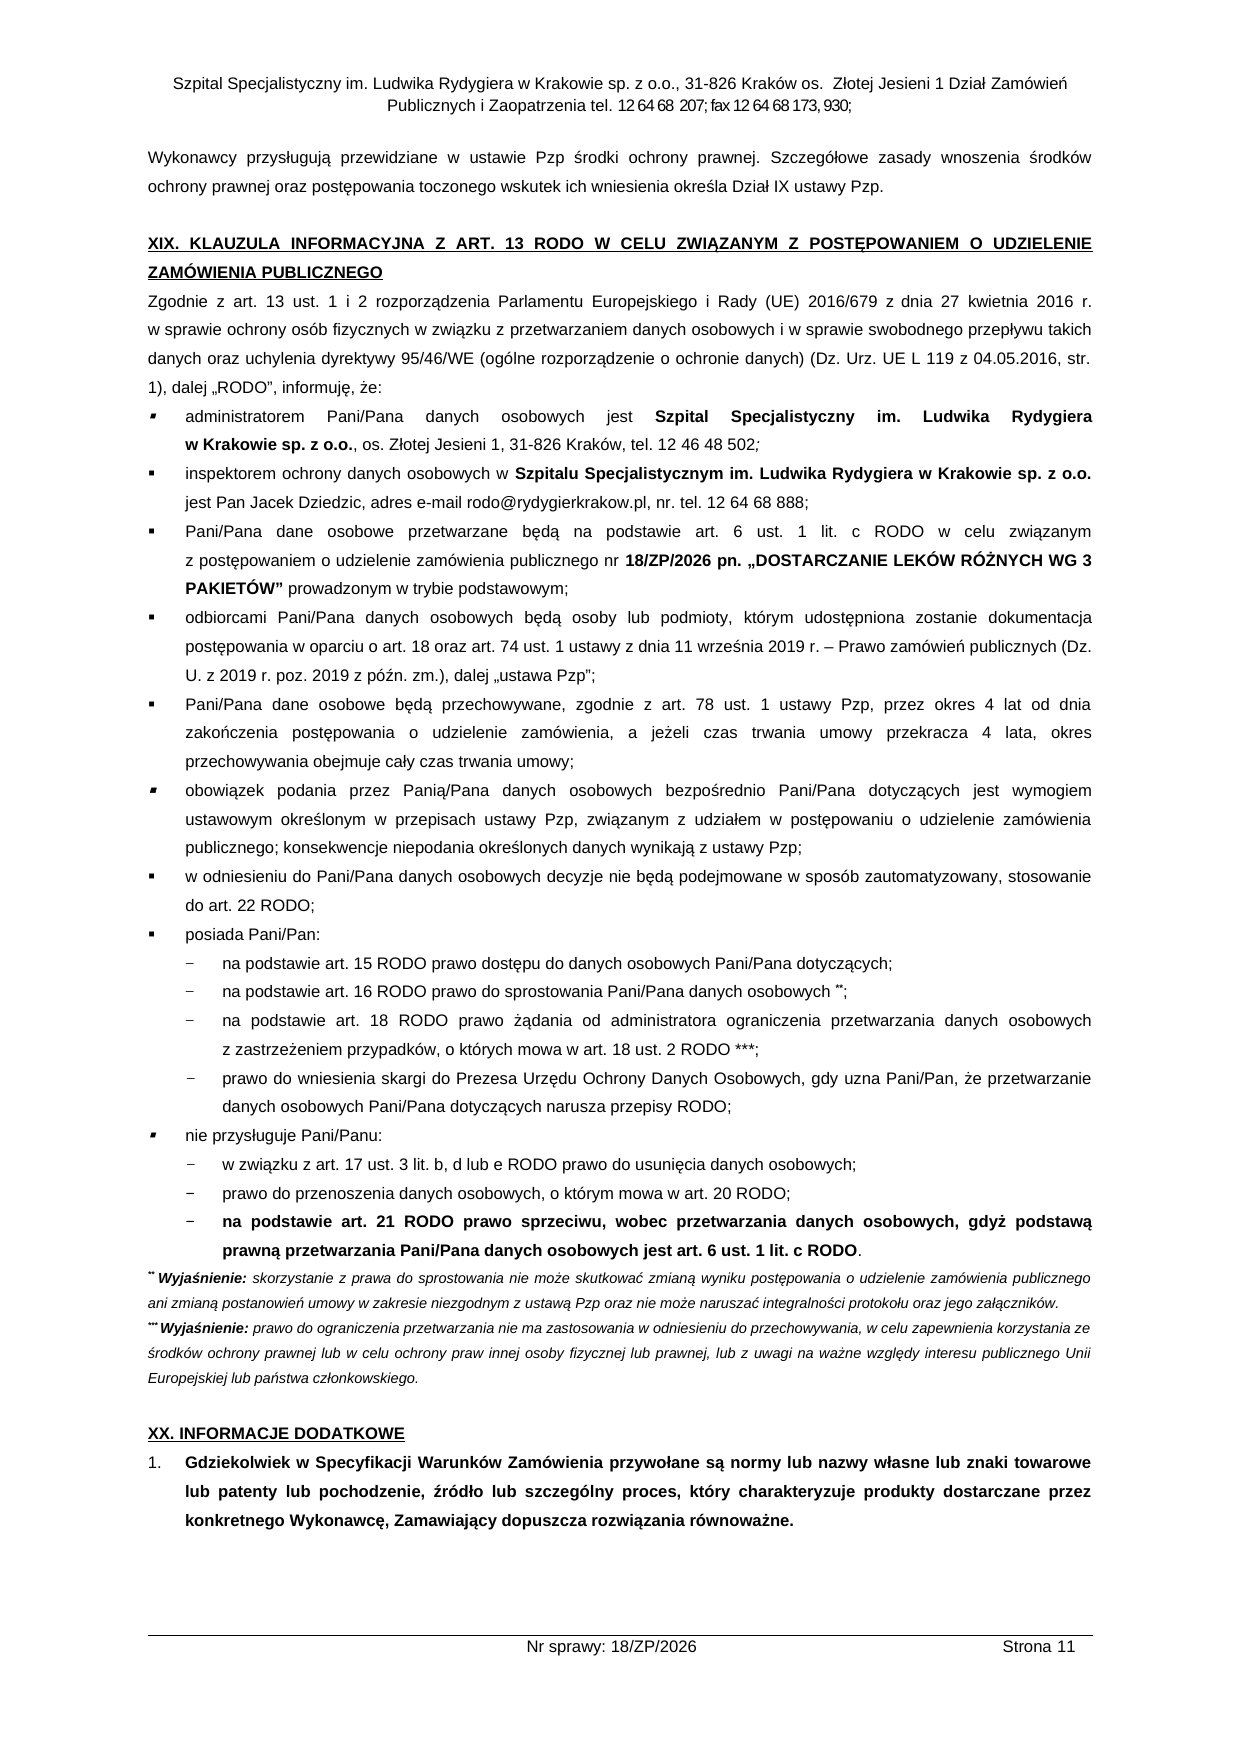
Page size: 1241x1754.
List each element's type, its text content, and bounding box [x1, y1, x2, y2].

list odbiorcami Pani/Pana danych osobowych będą osoby lub podmioty, którym udostępniona zostanie dokumentacja postępowania w oparciu o art. 18 oraz art. 74 ust. 1 ustawy z dnia 11 września 2019 r. – Prawo zamówień publicznych (Dz. U. z 2019 r. poz. 2019 z późn. zm.), dalej „ustawa Pzp”; [148, 608, 1093, 685]
list w związku z art. 17 ust. 3 lit. b, d lub e RODO prawo do usunięcia danych osobowych; [185, 1155, 1093, 1174]
list prawo do przenoszenia danych osobowych, o którym mowa w art. 20 RODO; [185, 1183, 1093, 1203]
list na podstawie art. 18 RODO prawo żądania od administratora ograniczenia przetwarzania danych osobowych z zastrzeżeniem przypadków, o których mowa w art. 18 ust. 2 RODO ***; [185, 1011, 1093, 1059]
text ** Wyjaśnienie: skorzystanie z prawa do sprostowania nie może skutkować zmianą wyniku postępowania o udzielenie zamówienia publicznego ani zmianą postanowień umowy w zakresie niezgodnym z ustawą Pzp oraz nie może naruszać integralności protokołu oraz jego załączników. [148, 1270, 1093, 1312]
list w odniesieniu do Pani/Pana danych osobowych decyzje nie będą podejmowane w sposób zautomatyzowany, stosowanie do art. 22 RODO; [148, 867, 1093, 915]
text XIX. KLAUZULA INFORMACYJNA Z ART. 13 RODO W CELU ZWIĄZANYM Z POSTĘPOWANIEM O UDZIELENIE ZAMÓWIENIA PUBLICZNEGO [148, 234, 1093, 251]
list na podstawie art. 15 RODO prawo dostępu do danych osobowych Pani/Pana dotyczących; [185, 953, 1093, 973]
list Gdziekolwiek w Specyfikacji Warunków Zamówienia przywołane są normy lub nazwy własne lub znaki towarowe lub patenty lub pochodzenie, źródło lub szczególny proces, który charakteryzuje produkty dostarczane przez konkretnego Wykonawcę, Zamawiający dopuszcza rozwiązania równoważne. [148, 1453, 1093, 1529]
list na podstawie art. 21 RODO prawo sprzeciwu, wobec przetwarzania danych osobowych, gdyż podstawą prawną przetwarzania Pani/Pana danych osobowych jest art. 6 ust. 1 lit. c RODO. [185, 1212, 1093, 1260]
list posiada Pani/Pan: [148, 924, 1093, 944]
list nie przysługuje Pani/Panu: [148, 1126, 1093, 1145]
text XX. INFORMACJE DODATKOWE [148, 1424, 1093, 1443]
list na podstawie art. 16 RODO prawo do sprostowania Pani/Pana danych osobowych **; [185, 982, 1093, 1001]
list administratorem Pani/Pana danych osobowych jest Szpital Specjalistyczny im. Ludwika Rydygiera w Krakowie sp. z o.o., os. Złotej Jesieni 1, 31-826 Kraków, tel. 12 46 48 502; [148, 406, 1093, 454]
list Pani/Pana dane osobowe będą przechowywane, zgodnie z art. 78 ust. 1 ustawy Pzp, przez okres 4 lat od dnia zakończenia postępowania o udzielenie zamówienia, a jeżeli czas trwania umowy przekracza 4 lata, okres przechowywania obejmuje cały czas trwania umowy; [148, 694, 1093, 771]
text XIX. KLAUZULA INFORMACYJNA Z ART. 13 RODO W CELU ZWIĄZANYM Z POSTĘPOWANIEM O UDZIELENIE ZAMÓWIENIA PUBLICZNEGO [148, 252, 1093, 282]
list inspektorem ochrony danych osobowych w Szpitalu Specjalistycznym im. Ludwika Rydygiera w Krakowie sp. z o.o. jest Pan Jacek Dziedzic, adres e-mail rodo@rydygierkrakow.pl, nr. tel. 12 64 68 888; [148, 464, 1093, 512]
list obowiązek podania przez Panią/Pana danych osobowych bezpośrednio Pani/Pana dotyczących jest wymogiem ustawowym określonym w przepisach ustawy Pzp, związanym z udziałem w postępowaniu o udzielenie zamówienia publicznego; konsekwencje niepodania określonych danych wynikają z ustawy Pzp; [148, 781, 1093, 857]
list prawo do wniesienia skargi do Prezesa Urzędu Ochrony Danych Osobowych, gdy uzna Pani/Pan, że przetwarzanie danych osobowych Pani/Pana dotyczących narusza przepisy RODO; [185, 1068, 1093, 1116]
text Wykonawcy przysługują przewidziane w ustawie Pzp środki ochrony prawnej. Szczegółowe zasady wnoszenia środków ochrony prawnej oraz postępowania toczonego wskutek ich wniesienia określa Dział IX ustawy Pzp. [148, 148, 1093, 196]
text Zgodnie z art. 13 ust. 1 i 2 rozporządzenia Parlamentu Europejskiego i Rady (UE) 2016/679 z dnia 27 kwietnia 2016 r. w sprawie ochrony osób fizycznych w związku z przetwarzaniem danych osobowych i w sprawie swobodnego przepływu takich danych oraz uchylenia dyrektywy 95/46/WE (ogólne rozporządzenie o ochronie danych) (Dz. Urz. UE L 119 z 04.05.2016, str. 1), dalej „RODO”, informuję, że: [148, 291, 1093, 397]
text *** Wyjaśnienie: prawo do ograniczenia przetwarzania nie ma zastosowania w odniesieniu do przechowywania, w celu zapewnienia korzystania ze środków ochrony prawnej lub w celu ochrony praw innej osoby fizycznej lub prawnej, lub z uwagi na ważne względy interesu publicznego Unii Europejskiej lub państwa członkowskiego. [148, 1320, 1093, 1387]
list Pani/Pana dane osobowe przetwarzane będą na podstawie art. 6 ust. 1 lit. c RODO w celu związanym z postępowaniem o udzielenie zamówienia publicznego nr 18/ZP/2026 pn. „DOSTARCZANIE LEKÓW RÓŻNYCH WG 3 PAKIETÓW” prowadzonym w trybie podstawowym; [148, 522, 1093, 598]
